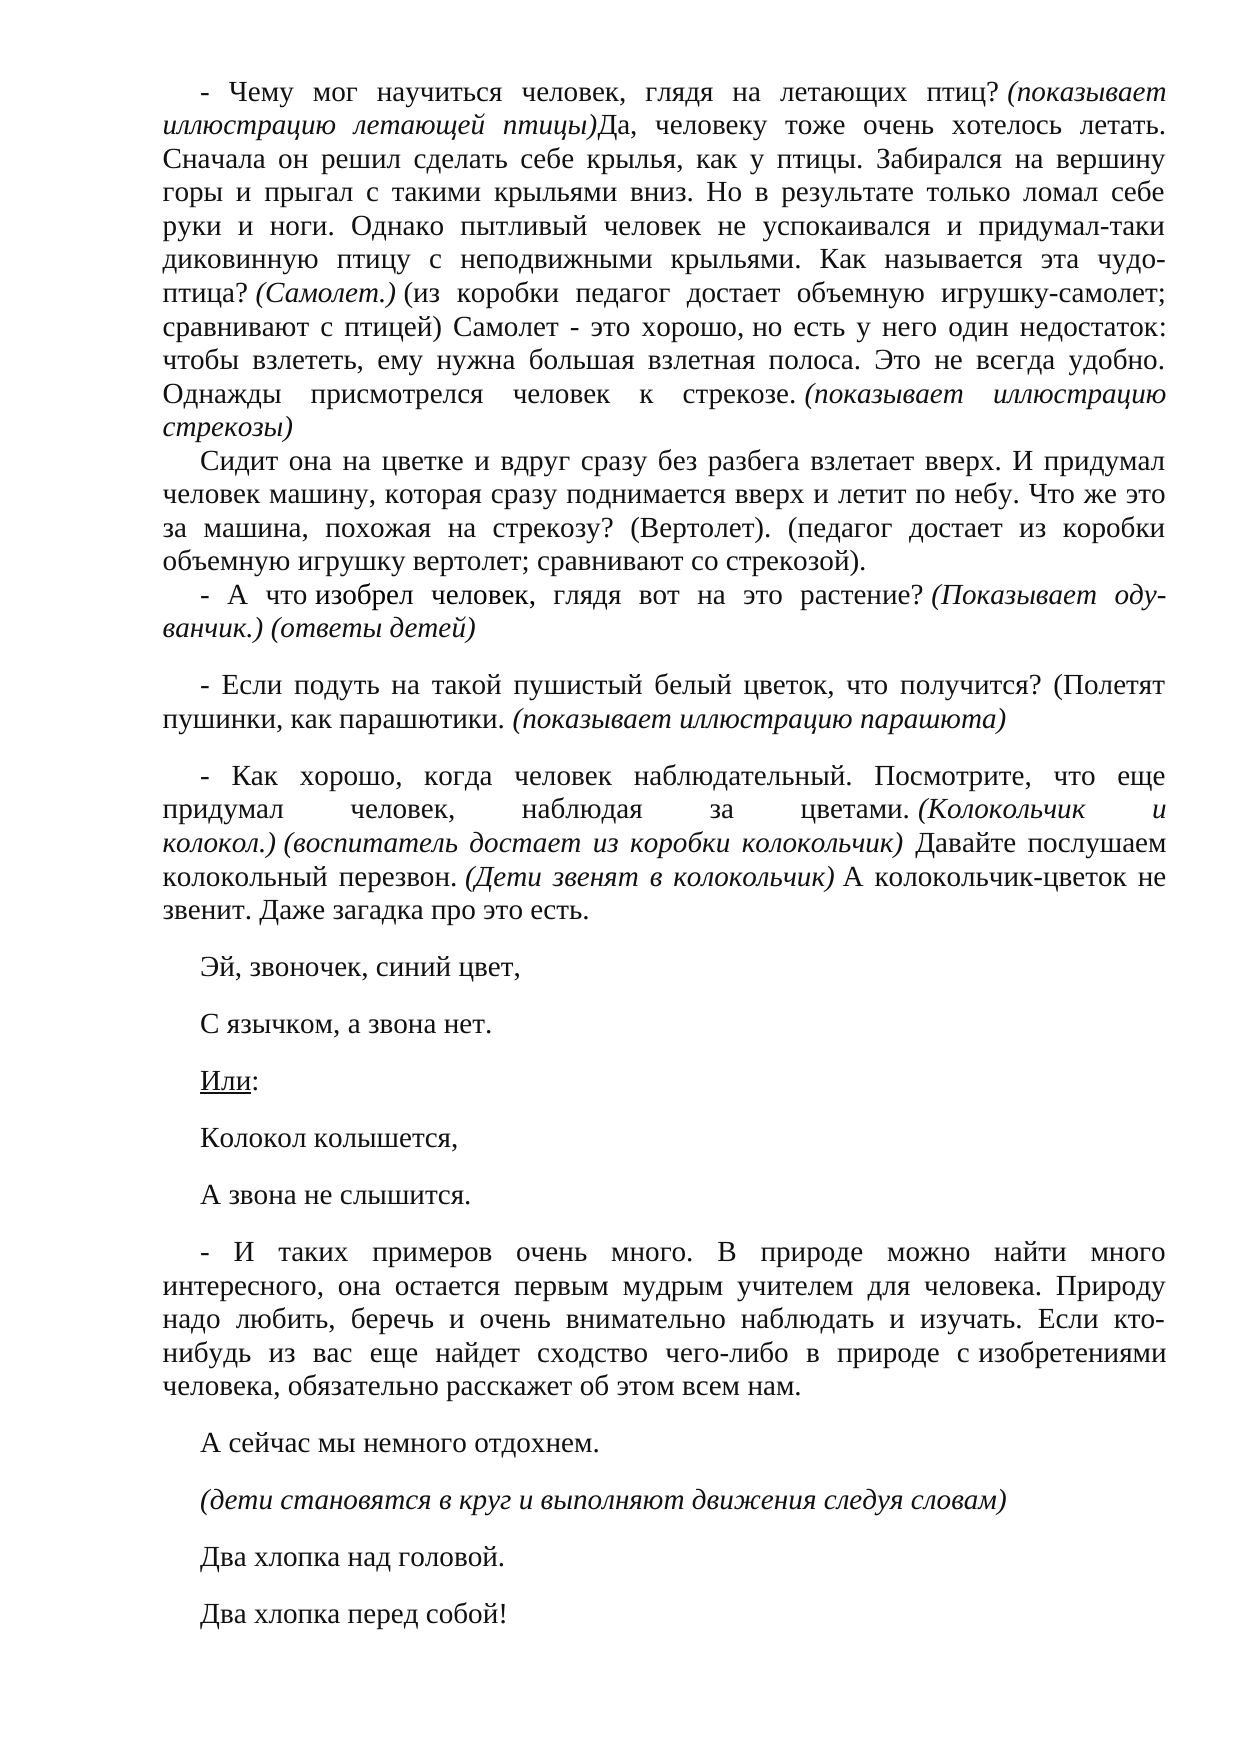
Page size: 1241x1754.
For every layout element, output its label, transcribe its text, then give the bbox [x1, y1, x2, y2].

text Эй, звоночек, синий цвет, [162, 949, 1167, 983]
text - Если подуть на такой пушистый белый цветок, что получится? (Полетят пушинки, как парашютики. (показывает иллюстрацию парашюта) [162, 667, 1167, 734]
text А сейчас мы немного отдохнем. [162, 1425, 1167, 1459]
text Сидит она на цветке и вдруг сразу без разбега взлетает вверх. И придумал человек машину, которая сразу поднимается вверх и летит по небу. Что же это за машина, похожая на стрекозу? (Вертолет). (педагог достает из коробки объемную игрушку вертолет; сравнивают со стрекозой). [162, 443, 1167, 577]
text - Как хорошо, когда человек наблюдательный. Посмотрите, что еще придумал человек, наблюдая за цветами. (Колокольчик и колокол.) (воспитатель достает из коробки колокольчик) Давайте послушаем колокольный перезвон. (Дети звенят в колокольчик) А колокольчик-цветок не звенит. Даже загадка про это есть. [162, 758, 1167, 926]
text Два хлопка перед собой! [162, 1596, 1167, 1630]
text Или: [162, 1063, 1167, 1097]
text С язычком, а звона нет. [162, 1006, 1167, 1040]
text Два хлопка над головой. [162, 1539, 1167, 1573]
text - Чему мог научиться человек, глядя на летающих птиц? (показывает иллюстрацию летающей птицы)Да, человеку тоже очень хотелось летать. Сначала он решил сделать себе крылья, как у птицы. Забирался на вершину горы и прыгал с такими крыльями вниз. Но в результате только ломал себе руки и ноги. Однако пытливый человек не успокаивался и придумал-таки диковинную птицу с неподвижными крыльями. Как называется эта чудо-птица? (Самолет.) (из коробки педагог достает объемную игрушку-самолет; сравнивают с птицей) Самолет - это хорошо, но есть у него один недостаток: чтобы взлететь, ему нужна большая взлетная полоса. Это не всегда удобно. Однажды присмотрелся человек к стрекозе. (показывает иллюстрацию стрекозы) [162, 74, 1167, 443]
text А звона не слышится. [162, 1177, 1167, 1211]
text - А что изобрел человек, глядя вот на это растение? (Показывает оду-ванчик.) (ответы детей) [162, 577, 1167, 644]
text (дети становятся в круг и выполняют движения следуя словам) [162, 1482, 1167, 1516]
text Колокол колышется, [162, 1120, 1167, 1154]
text - И таких примеров очень много. В природе можно найти много интересного, она остается первым мудрым учителем для человека. Природу надо любить, беречь и очень внимательно наблюдать и изучать. Если кто-нибудь из вас еще найдет сходство чего-либо в природе с изобретениями человека, обязательно расскажет об этом всем нам. [162, 1234, 1167, 1402]
